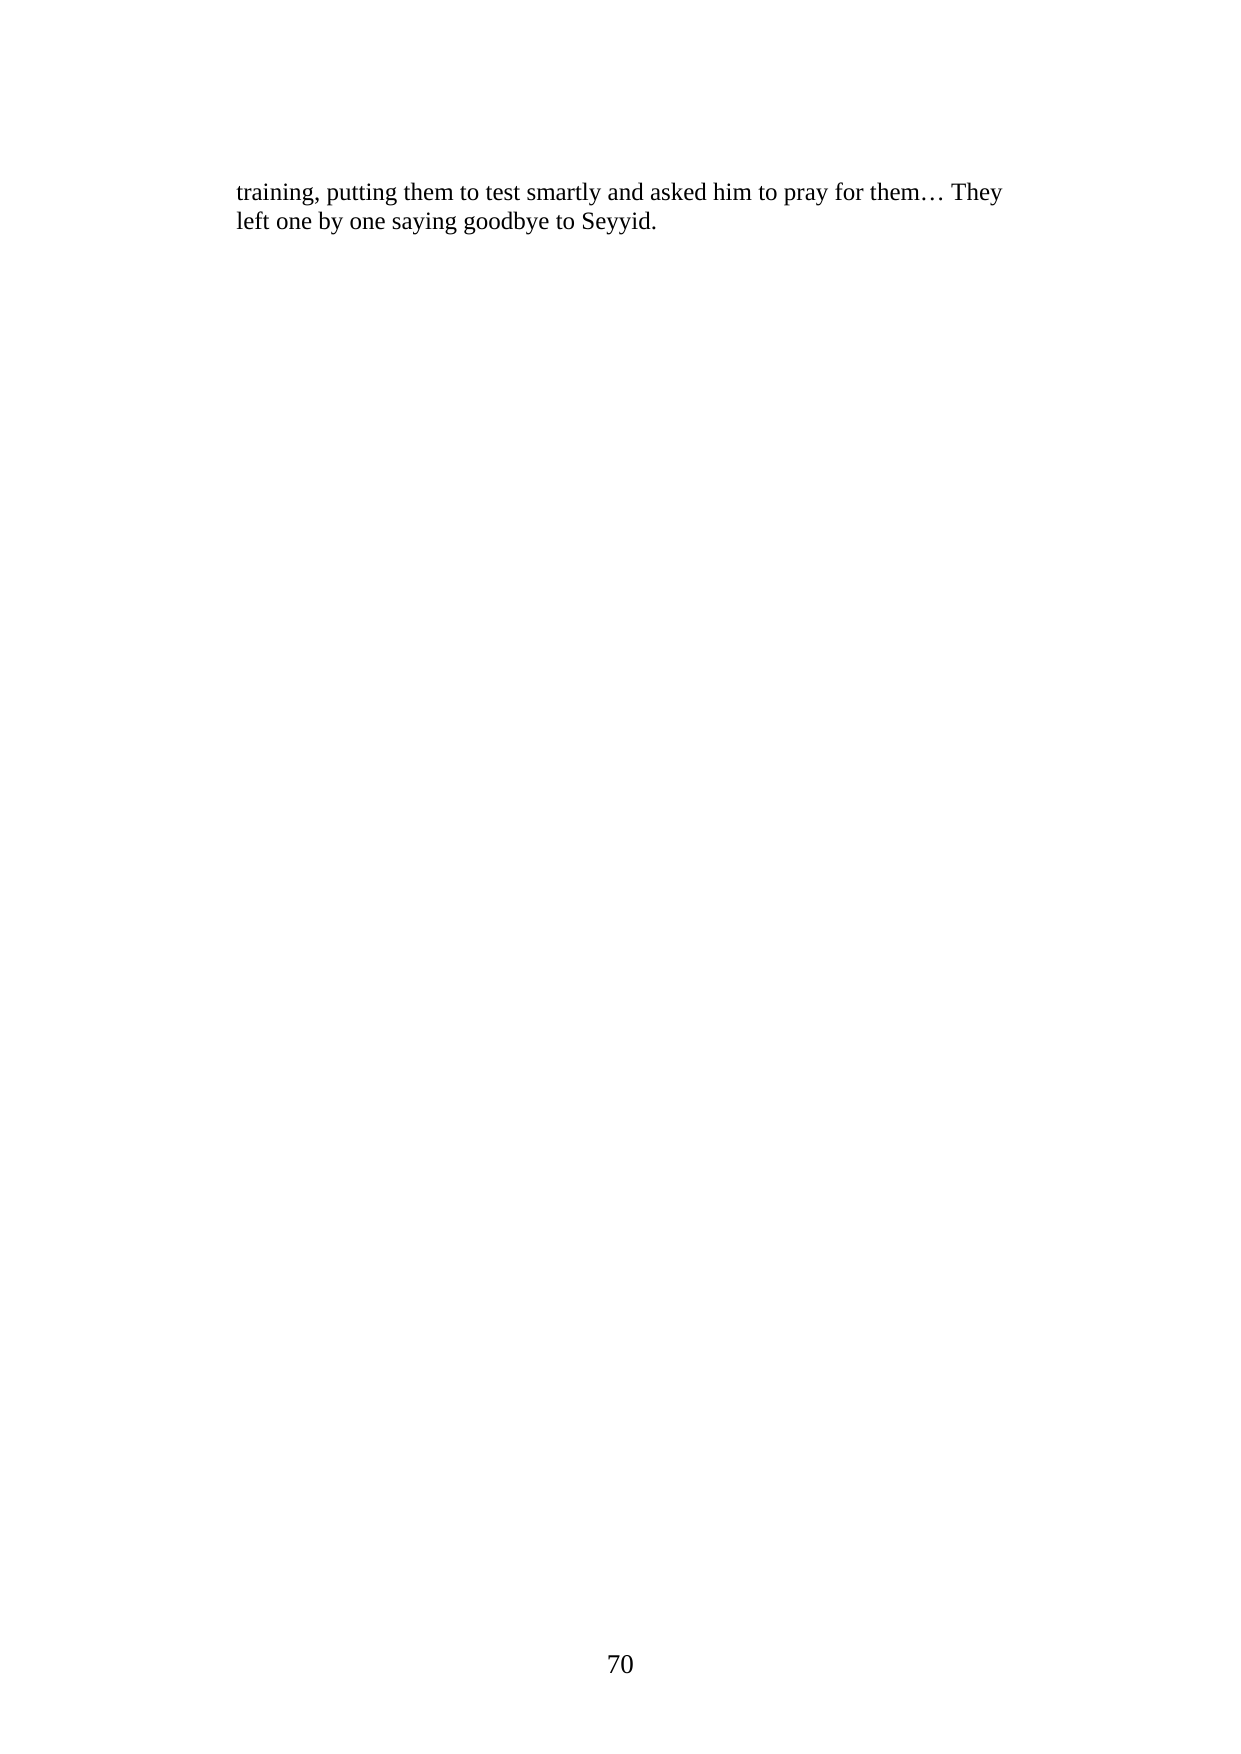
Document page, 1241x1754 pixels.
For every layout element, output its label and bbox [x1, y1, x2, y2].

text [236, 177, 1004, 235]
